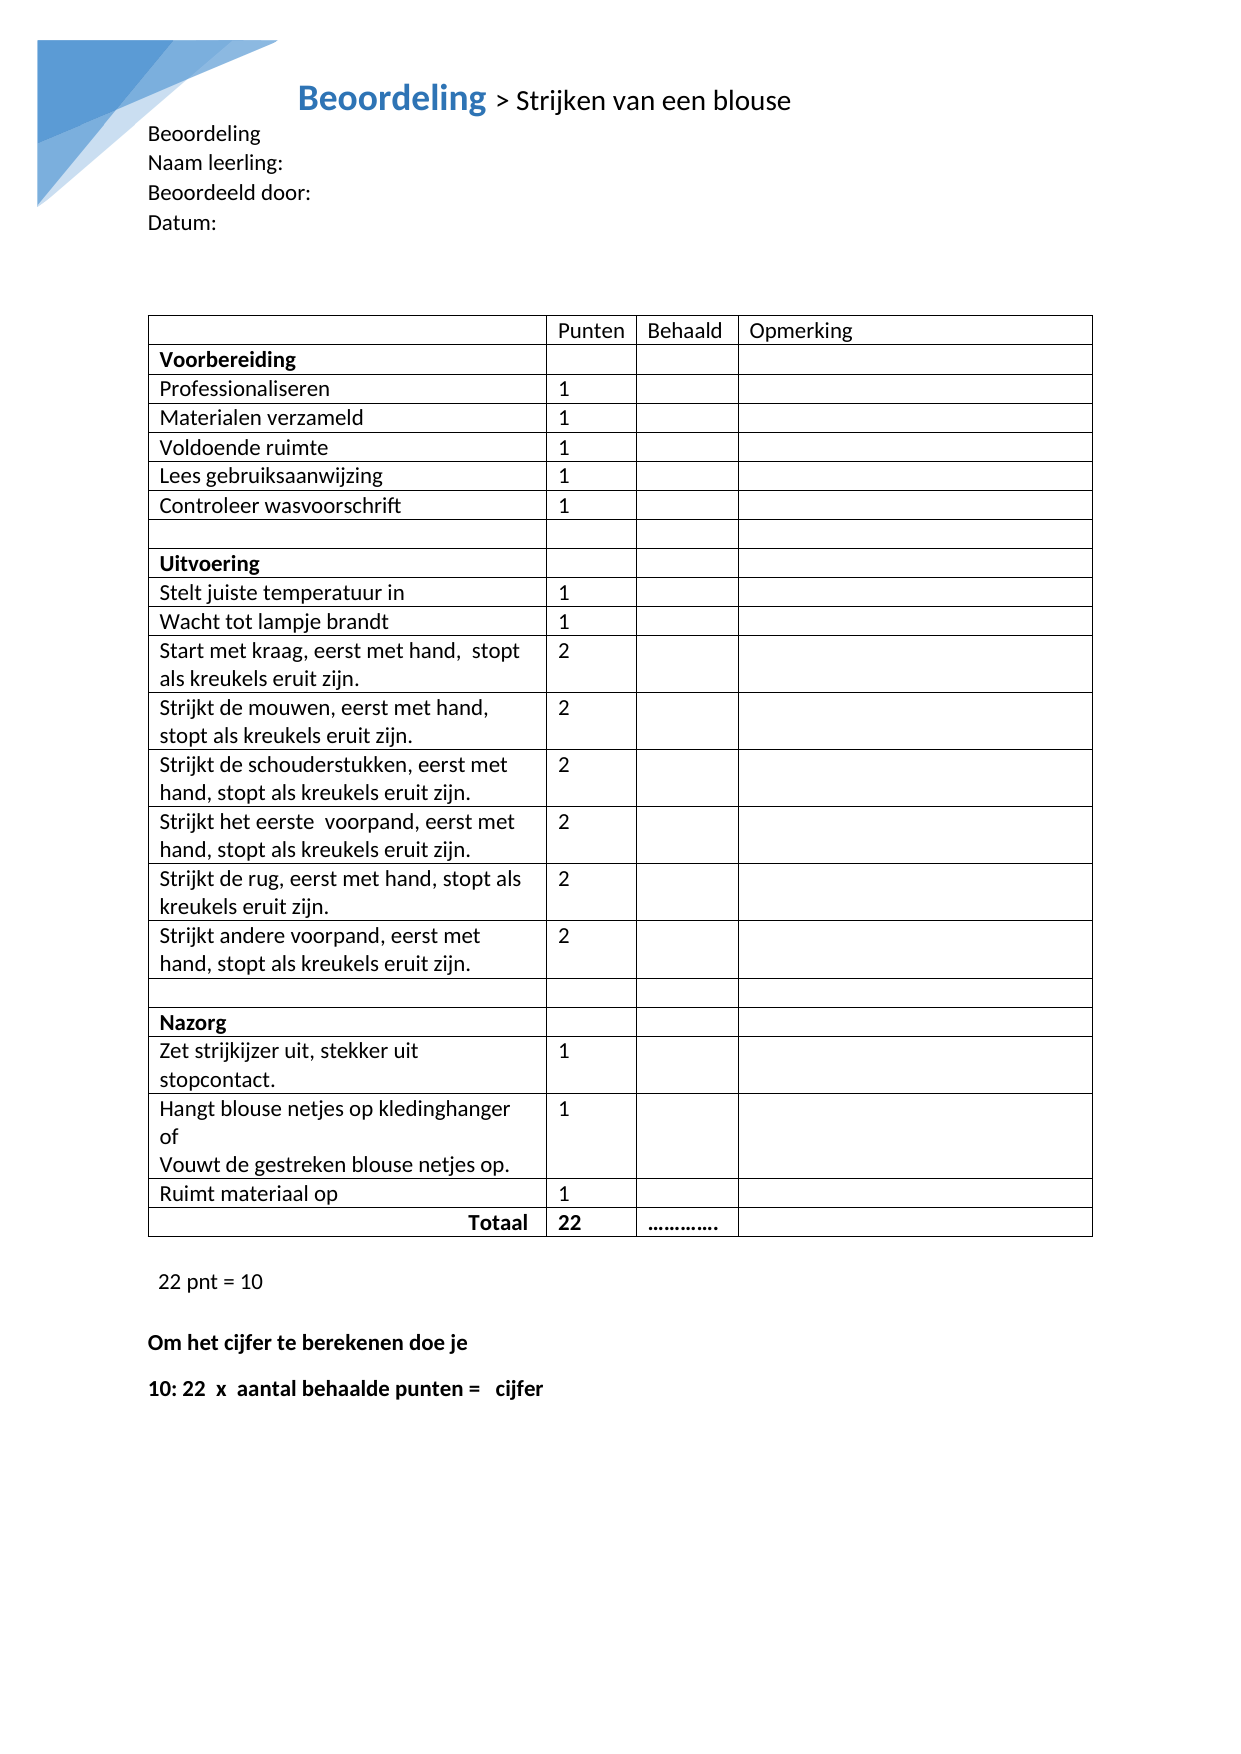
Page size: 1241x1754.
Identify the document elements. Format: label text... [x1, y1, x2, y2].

table_cell Strijkt de rug, eerst met hand, stopt als kreukels eruit zijn. [149, 864, 546, 920]
table_cell [637, 375, 738, 402]
table_cell 22 [547, 1208, 636, 1236]
table_cell Nazorg [149, 1008, 546, 1036]
table_cell [739, 979, 1092, 1007]
table_cell [739, 1037, 1092, 1093]
table_cell [637, 750, 738, 806]
table_cell [637, 433, 738, 461]
table_cell Zet strijkijzer uit, stekker uit stopcontact. [149, 1037, 546, 1093]
table_header Behaald [637, 316, 738, 344]
table_cell [739, 462, 1092, 490]
table_cell [149, 520, 546, 548]
table_cell [637, 1008, 738, 1036]
text Naam leerling: Beoordeeld door: Datum: [148, 148, 1093, 296]
table_cell 1 [547, 1094, 636, 1178]
table_cell [637, 462, 738, 490]
table_header Opmerking [739, 316, 1092, 344]
table_cell [739, 345, 1092, 373]
table_cell Lees gebruiksaanwijzing [149, 462, 546, 490]
table_cell 2 [547, 636, 636, 692]
table_cell [739, 404, 1092, 432]
table_cell 1 [547, 433, 636, 461]
table_cell [739, 693, 1092, 749]
table_cell …………. [637, 1208, 738, 1236]
table_cell [739, 750, 1092, 806]
table_cell 1 [547, 462, 636, 490]
table_cell [739, 864, 1092, 920]
table_cell 1 [547, 375, 636, 402]
table_cell [547, 345, 636, 373]
table_cell [739, 491, 1092, 519]
table_cell Strijkt de schouderstukken, eerst met hand, stopt als kreukels eruit zijn. [149, 750, 546, 806]
table_cell Ruimt materiaal op [149, 1179, 546, 1207]
table_cell [637, 345, 738, 373]
table_cell [637, 491, 738, 519]
table_cell [739, 375, 1092, 402]
table_cell [739, 636, 1092, 692]
table_cell [637, 1094, 738, 1178]
table_cell [739, 1008, 1092, 1036]
table_cell Controleer wasvoorschrift [149, 491, 546, 519]
table_cell Strijkt andere voorpand, eerst met hand, stopt als kreukels eruit zijn. [149, 921, 546, 977]
table_cell Uitvoering [149, 549, 546, 577]
table_cell Wacht tot lampje brandt [149, 607, 546, 635]
table_cell [739, 549, 1092, 577]
table_cell Hangt blouse netjes op kledinghanger of Vouwt de gestreken blouse netjes op. [149, 1094, 546, 1178]
table_cell [547, 549, 636, 577]
table_cell [739, 1179, 1092, 1207]
table_cell Totaal [149, 1208, 546, 1236]
table_cell [739, 578, 1092, 606]
table_cell [149, 979, 546, 1007]
table_cell 2 [547, 750, 636, 806]
table_cell [739, 807, 1092, 863]
table_cell [739, 520, 1092, 548]
table_cell [637, 807, 738, 863]
table_cell Voldoende ruimte [149, 433, 546, 461]
text 22 pnt = 10 Om het cijfer te berekenen doe je [148, 1237, 1093, 1356]
table_cell [547, 979, 636, 1007]
table_cell Voorbereiding [149, 345, 546, 373]
table_cell [637, 636, 738, 692]
table_header Punten [547, 316, 636, 344]
table_cell Professionaliseren [149, 375, 546, 402]
table_cell [637, 404, 738, 432]
table_cell Strijkt het eerste voorpand, eerst met hand, stopt als kreukels eruit zijn. [149, 807, 546, 863]
table_cell Start met kraag, eerst met hand, stopt als kreukels eruit zijn. [149, 636, 546, 692]
table_cell [637, 921, 738, 977]
table_cell Strijkt de mouwen, eerst met hand, stopt als kreukels eruit zijn. [149, 693, 546, 749]
table_cell 2 [547, 693, 636, 749]
table_cell 1 [547, 607, 636, 635]
table_header [149, 316, 546, 344]
table_cell Materialen verzameld [149, 404, 546, 432]
table_cell 2 [547, 807, 636, 863]
table_cell [739, 1208, 1092, 1236]
table_cell [739, 921, 1092, 977]
table_cell [739, 433, 1092, 461]
text 10: 22 x aantal behaalde punten = cijfer [148, 1374, 1093, 1433]
table_cell [637, 520, 738, 548]
table_cell Stelt juiste temperatuur in [149, 578, 546, 606]
table_cell 2 [547, 921, 636, 977]
table_cell 1 [547, 491, 636, 519]
table_cell [637, 979, 738, 1007]
table_cell [547, 520, 636, 548]
table_cell 1 [547, 1037, 636, 1093]
table_cell [739, 607, 1092, 635]
table_cell 1 [547, 578, 636, 606]
table_cell [637, 1179, 738, 1207]
picture [37, 40, 279, 209]
table_cell [637, 864, 738, 920]
table_cell [739, 1094, 1092, 1178]
table_cell [637, 607, 738, 635]
table_cell 1 [547, 404, 636, 432]
table_cell [637, 1037, 738, 1093]
table_cell [547, 1008, 636, 1036]
table_cell [637, 578, 738, 606]
table_cell 2 [547, 864, 636, 920]
table_cell 1 [547, 1179, 636, 1207]
table_cell [637, 549, 738, 577]
table_cell [637, 693, 738, 749]
